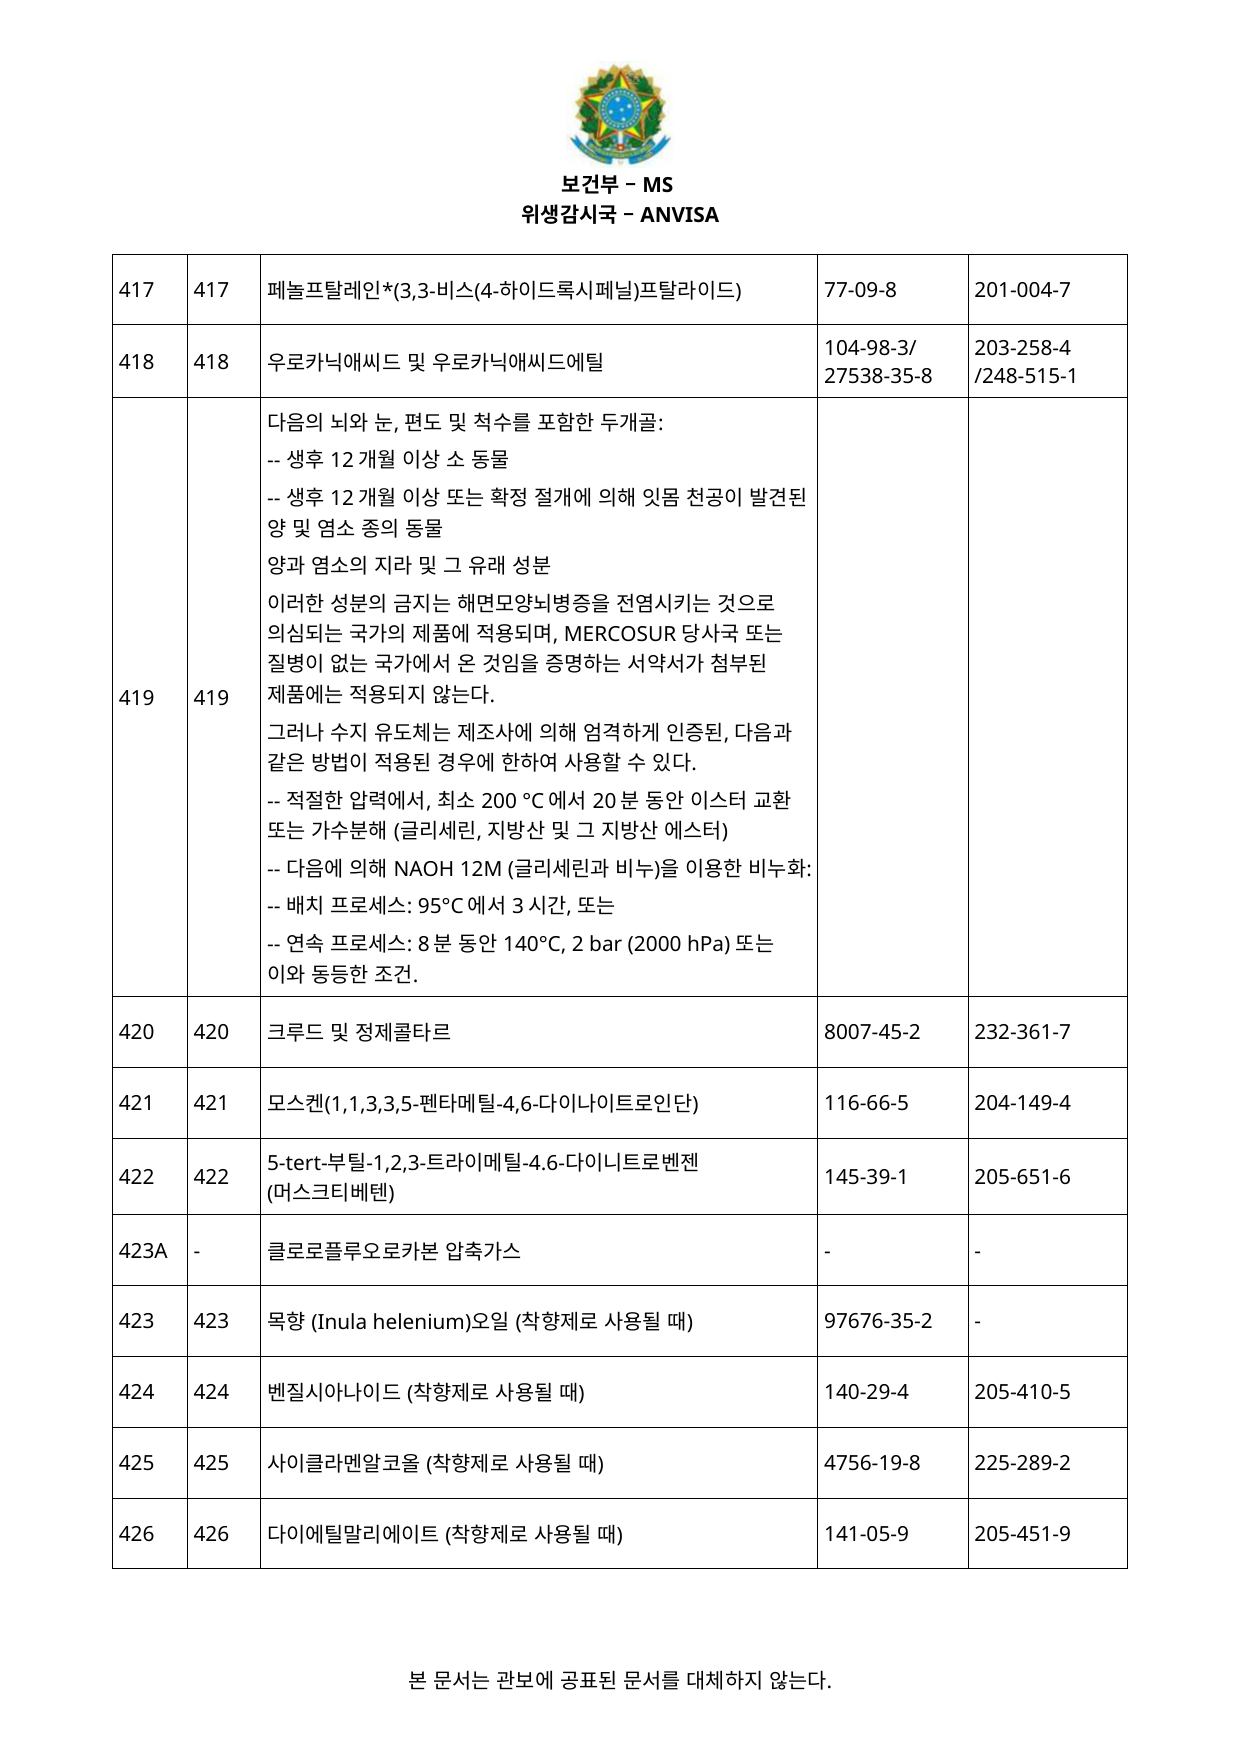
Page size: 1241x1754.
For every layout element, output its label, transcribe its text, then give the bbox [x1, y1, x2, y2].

table_cell 다음의 뇌와 눈, 편도 및 척수를 포함한 두개골: -- 생후 12개월 이상 소 동물 -- 생후 12개월 이상 또는 확정 절개에 의해 잇몸 천공이 발견된 양 및 염소 종의 동물 양과 염소의 지라 및 그 유래 성분 이러한 성분의 금지는 해면모양뇌병증을 전염시키는 것으로 의심되는 국가의 제품에 적용되며, MERCOSUR 당사국 또는 질병이 없는 국가에서 온 것임을 증명하는 서약서가 첨부된 제품에는 적용되지 않는다. 그러나 수지 유도체는 제조사에 의해 엄격하게 인증된, 다음과 같은 방법이 적용된 경우에 한하여 사용할 수 있다. -- 적절한 압력에서, 최소 200 °C에서 20분 동안 이스터 교환 또는 가수분해 (글리세린, 지방산 및 그 지방산 에스터) -- 다음에 의해 NAOH 12M (글리세린과 비누)을 이용한 비누화: -- 배치 프로세스: 95°C에서 3시간, 또는 -- 연속 프로세스: 8분 동안 140°C, 2 bar (2000 hPa) 또는 이와 동등한 조건. [261, 398, 817, 996]
table_cell 203-258-4 /248-515-1 [969, 325, 1127, 397]
table_cell 5-tert-부틸-1,2,3-트라이메틸-4.6-다이니트로벤젠 (머스크티베텐) [261, 1139, 817, 1214]
table_cell 141-05-9 [818, 1499, 968, 1568]
table_cell 8007-45-2 [818, 997, 968, 1067]
table_cell 426 [113, 1499, 187, 1568]
table_cell - [969, 1286, 1127, 1356]
table_cell 423A [113, 1215, 187, 1285]
table_cell 423 [113, 1286, 187, 1356]
table_cell 417 [113, 255, 187, 324]
table_cell 418 [188, 325, 260, 397]
table_cell 425 [188, 1428, 260, 1497]
picture [566, 61, 675, 168]
table_cell 225-289-2 [969, 1428, 1127, 1497]
table_cell - [969, 1215, 1127, 1285]
table_cell 클로로플루오로카본 압축가스 [261, 1215, 817, 1285]
table_cell 421 [188, 1068, 260, 1137]
table_cell 205-451-9 [969, 1499, 1127, 1568]
table_cell 205-410-5 [969, 1357, 1127, 1427]
table_cell 145-39-1 [818, 1139, 968, 1214]
table_cell [969, 398, 1127, 996]
table_cell 4756-19-8 [818, 1428, 968, 1497]
table_cell 사이클라멘알코올 (착향제로 사용될 때) [261, 1428, 817, 1497]
table_cell 페놀프탈레인*(3,3-비스(4-하이드록시페닐)프탈라이드) [261, 255, 817, 324]
table_cell 426 [188, 1499, 260, 1568]
table_cell 421 [113, 1068, 187, 1137]
table_cell 425 [113, 1428, 187, 1497]
table_cell 232-361-7 [969, 997, 1127, 1067]
table_cell 420 [113, 997, 187, 1067]
table_cell 벤질시아나이드 (착향제로 사용될 때) [261, 1357, 817, 1427]
table_cell 다이에틸말리에이트 (착향제로 사용될 때) [261, 1499, 817, 1568]
table_cell 우로카닉애씨드 및 우로카닉애씨드에틸 [261, 325, 817, 397]
table_cell 201-004-7 [969, 255, 1127, 324]
table_cell 419 [188, 398, 260, 996]
table_cell [818, 398, 968, 996]
table_cell 422 [188, 1139, 260, 1214]
table_cell 116-66-5 [818, 1068, 968, 1137]
table_cell 97676-35-2 [818, 1286, 968, 1356]
table_cell 420 [188, 997, 260, 1067]
table_cell 204-149-4 [969, 1068, 1127, 1137]
table_cell 424 [113, 1357, 187, 1427]
table_cell 크루드 및 정제콜타르 [261, 997, 817, 1067]
table_cell 417 [188, 255, 260, 324]
table_cell 422 [113, 1139, 187, 1214]
table_cell 140-29-4 [818, 1357, 968, 1427]
table_cell - [818, 1215, 968, 1285]
table_cell 418 [113, 325, 187, 397]
table_cell 419 [113, 398, 187, 996]
table_cell 424 [188, 1357, 260, 1427]
table_cell 모스켄(1,1,3,3,5-펜타메틸-4,6-다이나이트로인단) [261, 1068, 817, 1137]
table_cell 77-09-8 [818, 255, 968, 324]
table_cell 205-651-6 [969, 1139, 1127, 1214]
table_cell 목향 (Inula helenium)오일 (착향제로 사용될 때) [261, 1286, 817, 1356]
table_cell 423 [188, 1286, 260, 1356]
table_cell 104-98-3/ 27538-35-8 [818, 325, 968, 397]
table_cell - [188, 1215, 260, 1285]
